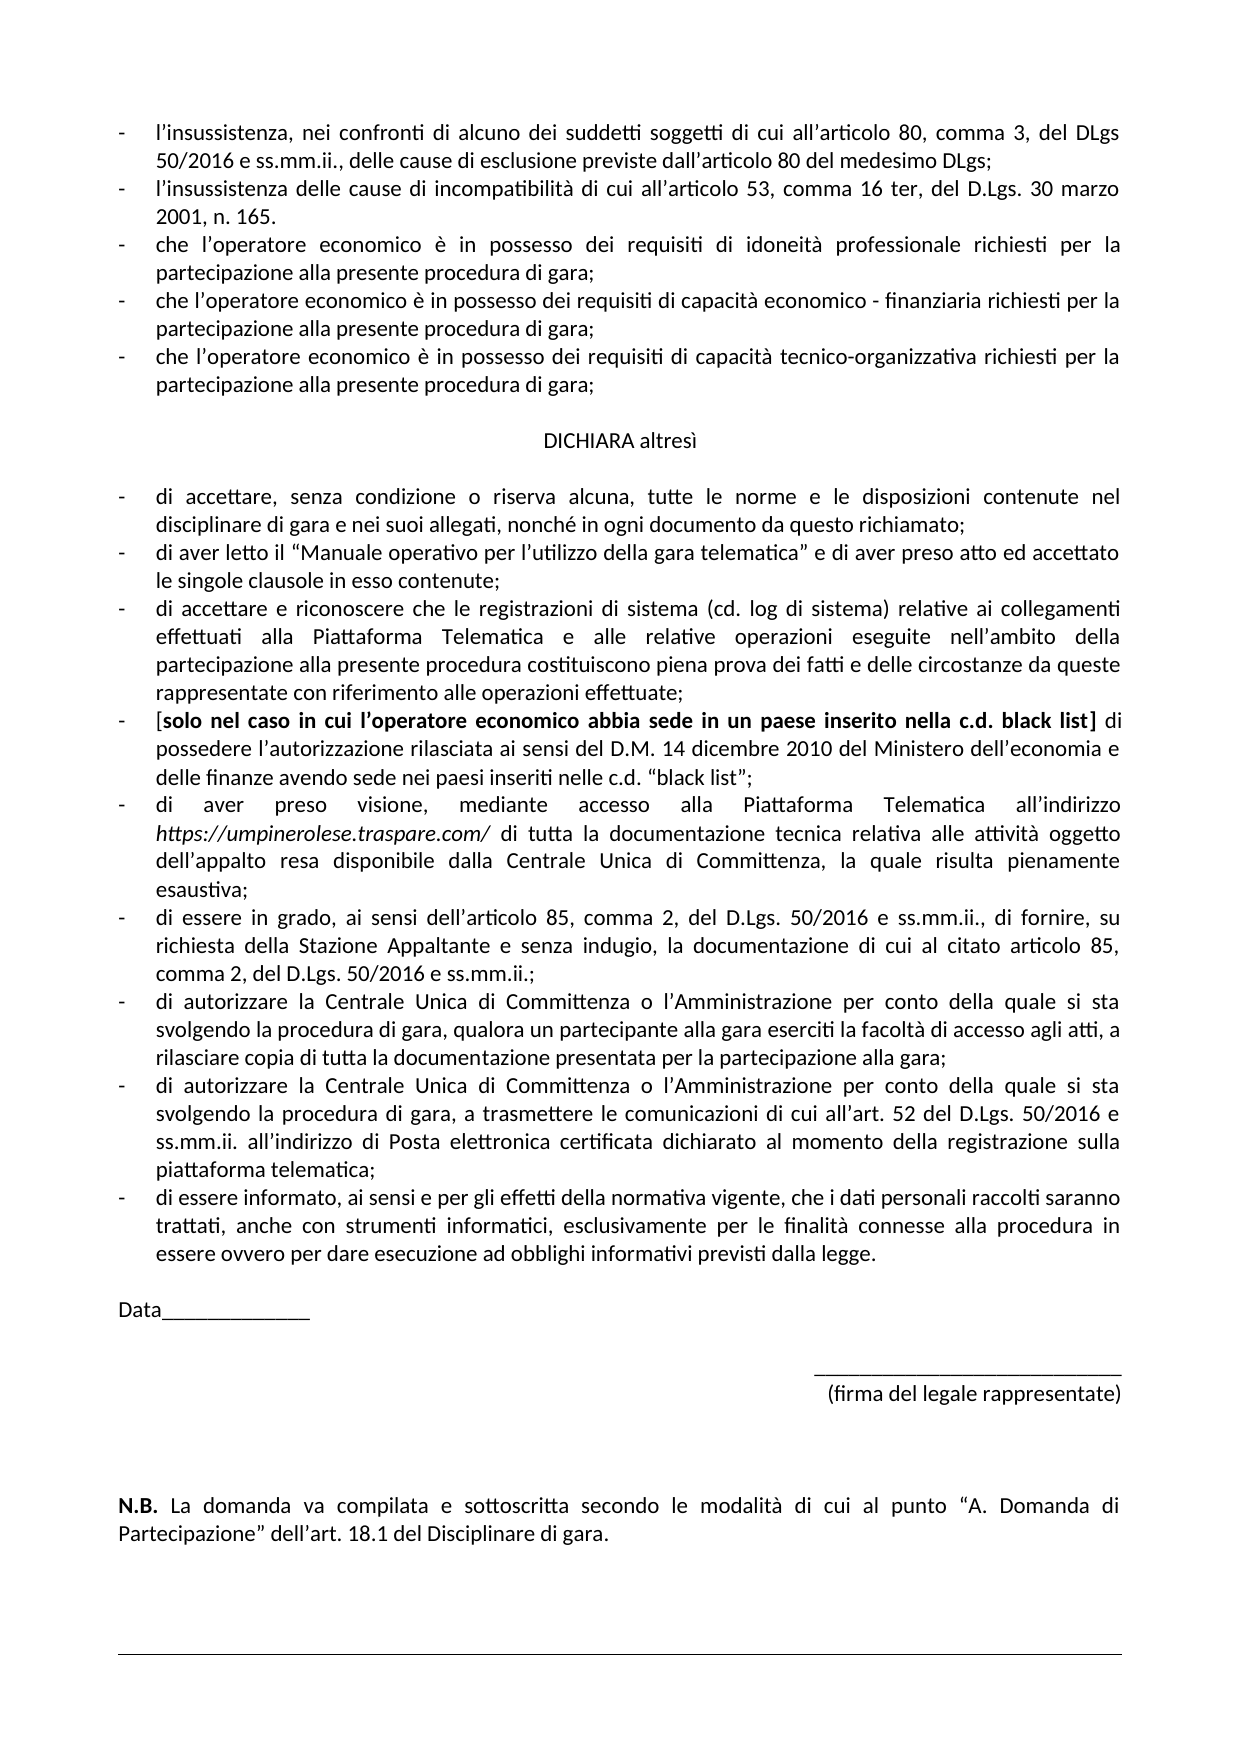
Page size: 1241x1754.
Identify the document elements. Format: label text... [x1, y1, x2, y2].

text DICHIARA altresì [118, 426, 1122, 454]
list l’insussistenza, nei confronti di alcuno dei suddetti soggetti di cui all’articolo 80, comma 3, del DLgs 50/2016 e ss.mm.ii., delle cause di esclusione previste dall’articolo 80 del medesimo DLgs; [118, 118, 1122, 174]
list che l’operatore economico è in possesso dei requisiti di capacità tecnico-organizzativa richiesti per la partecipazione alla presente procedura di gara; [118, 342, 1122, 398]
list di autorizzare la Centrale Unica di Committenza o l’Amministrazione per conto della quale si sta svolgendo la procedura di gara, qualora un partecipante alla gara eserciti la facoltà di accesso agli atti, a rilasciare copia di tutta la documentazione presentata per la partecipazione alla gara; [118, 987, 1122, 1071]
text Data_____________ [118, 1295, 1122, 1323]
list l’insussistenza delle cause di incompatibilità di cui all’articolo 53, comma 16 ter, del D.Lgs. 30 marzo 2001, n. 165. [118, 174, 1122, 230]
list di aver letto il “Manuale operativo per l’utilizzo della gara telematica” e di aver preso atto ed accettato le singole clausole in esso contenute; [118, 538, 1122, 594]
text (firma del legale rappresentate) [124, 1379, 1122, 1407]
text N.B. La domanda va compilata e sottoscritta secondo le modalità di cui al punto “A. Domanda di Partecipazione” dell’art. 18.1 del Disciplinare di gara. [118, 1491, 1122, 1547]
list che l’operatore economico è in possesso dei requisiti di capacità economico - finanziaria richiesti per la partecipazione alla presente procedura di gara; [118, 286, 1122, 342]
list di essere informato, ai sensi e per gli effetti della normativa vigente, che i dati personali raccolti saranno trattati, anche con strumenti informatici, esclusivamente per le finalità connesse alla procedura in essere ovvero per dare esecuzione ad obblighi informativi previsti dalla legge. [118, 1183, 1122, 1267]
list [solo nel caso in cui l’operatore economico abbia sede in un paese inserito nella c.d. black list] di possedere l’autorizzazione rilasciata ai sensi del D.M. 14 dicembre 2010 del Ministero dell’economia e delle finanze avendo sede nei paesi inseriti nelle c.d. “black list”; [118, 707, 1122, 791]
list di essere in grado, ai sensi dell’articolo 85, comma 2, del D.Lgs. 50/2016 e ss.mm.ii., di fornire, su richiesta della Stazione Appaltante e senza indugio, la documentazione di cui al citato articolo 85, comma 2, del D.Lgs. 50/2016 e ss.mm.ii.; [118, 903, 1122, 987]
text ___________________________ [124, 1351, 1122, 1379]
list di accettare, senza condizione o riserva alcuna, tutte le norme e le disposizioni contenute nel disciplinare di gara e nei suoi allegati, nonché in ogni documento da questo richiamato; [118, 482, 1122, 538]
list di accettare e riconoscere che le registrazioni di sistema (cd. log di sistema) relative ai collegamenti effettuati alla Piattaforma Telematica e alle relative operazioni eseguite nell’ambito della partecipazione alla presente procedura costituiscono piena prova dei fatti e delle circostanze da queste rappresentate con riferimento alle operazioni effettuate; [118, 594, 1122, 707]
list di aver preso visione, mediante accesso alla Piattaforma Telematica all’indirizzo https://umpinerolese.traspare.com/ di tutta la documentazione tecnica relativa alle attività oggetto dell’appalto resa disponibile dalla Centrale Unica di Committenza, la quale risulta pienamente esaustiva; [118, 791, 1122, 903]
list di autorizzare la Centrale Unica di Committenza o l’Amministrazione per conto della quale si sta svolgendo la procedura di gara, a trasmettere le comunicazioni di cui all’art. 52 del D.Lgs. 50/2016 e ss.mm.ii. all’indirizzo di Posta elettronica certificata dichiarato al momento della registrazione sulla piattaforma telematica; [118, 1071, 1122, 1183]
list che l’operatore economico è in possesso dei requisiti di idoneità professionale richiesti per la partecipazione alla presente procedura di gara; [118, 230, 1122, 286]
